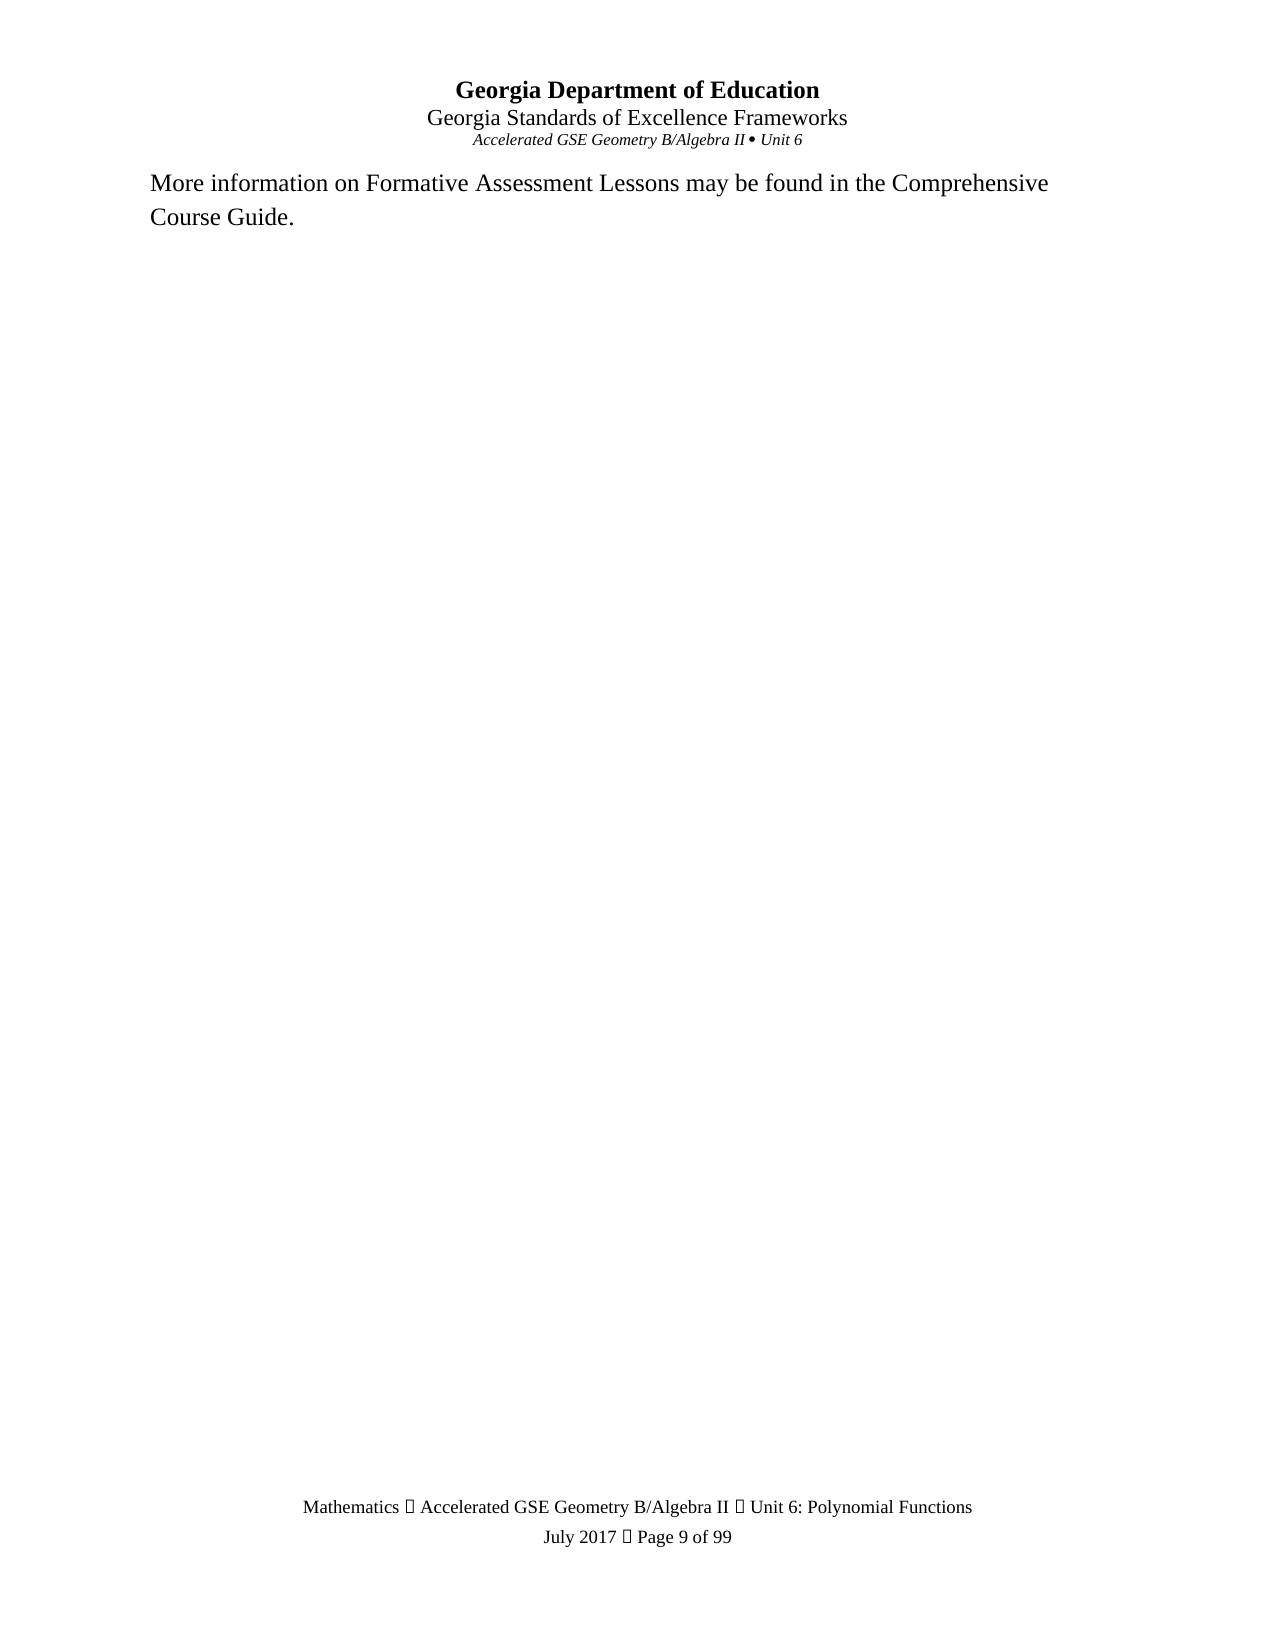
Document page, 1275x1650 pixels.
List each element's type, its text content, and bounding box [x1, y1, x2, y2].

text More information on Formative Assessment Lessons may be found in the Comprehensive Course Guide. SPOTLIGHT TASKS [150, 168, 1125, 230]
